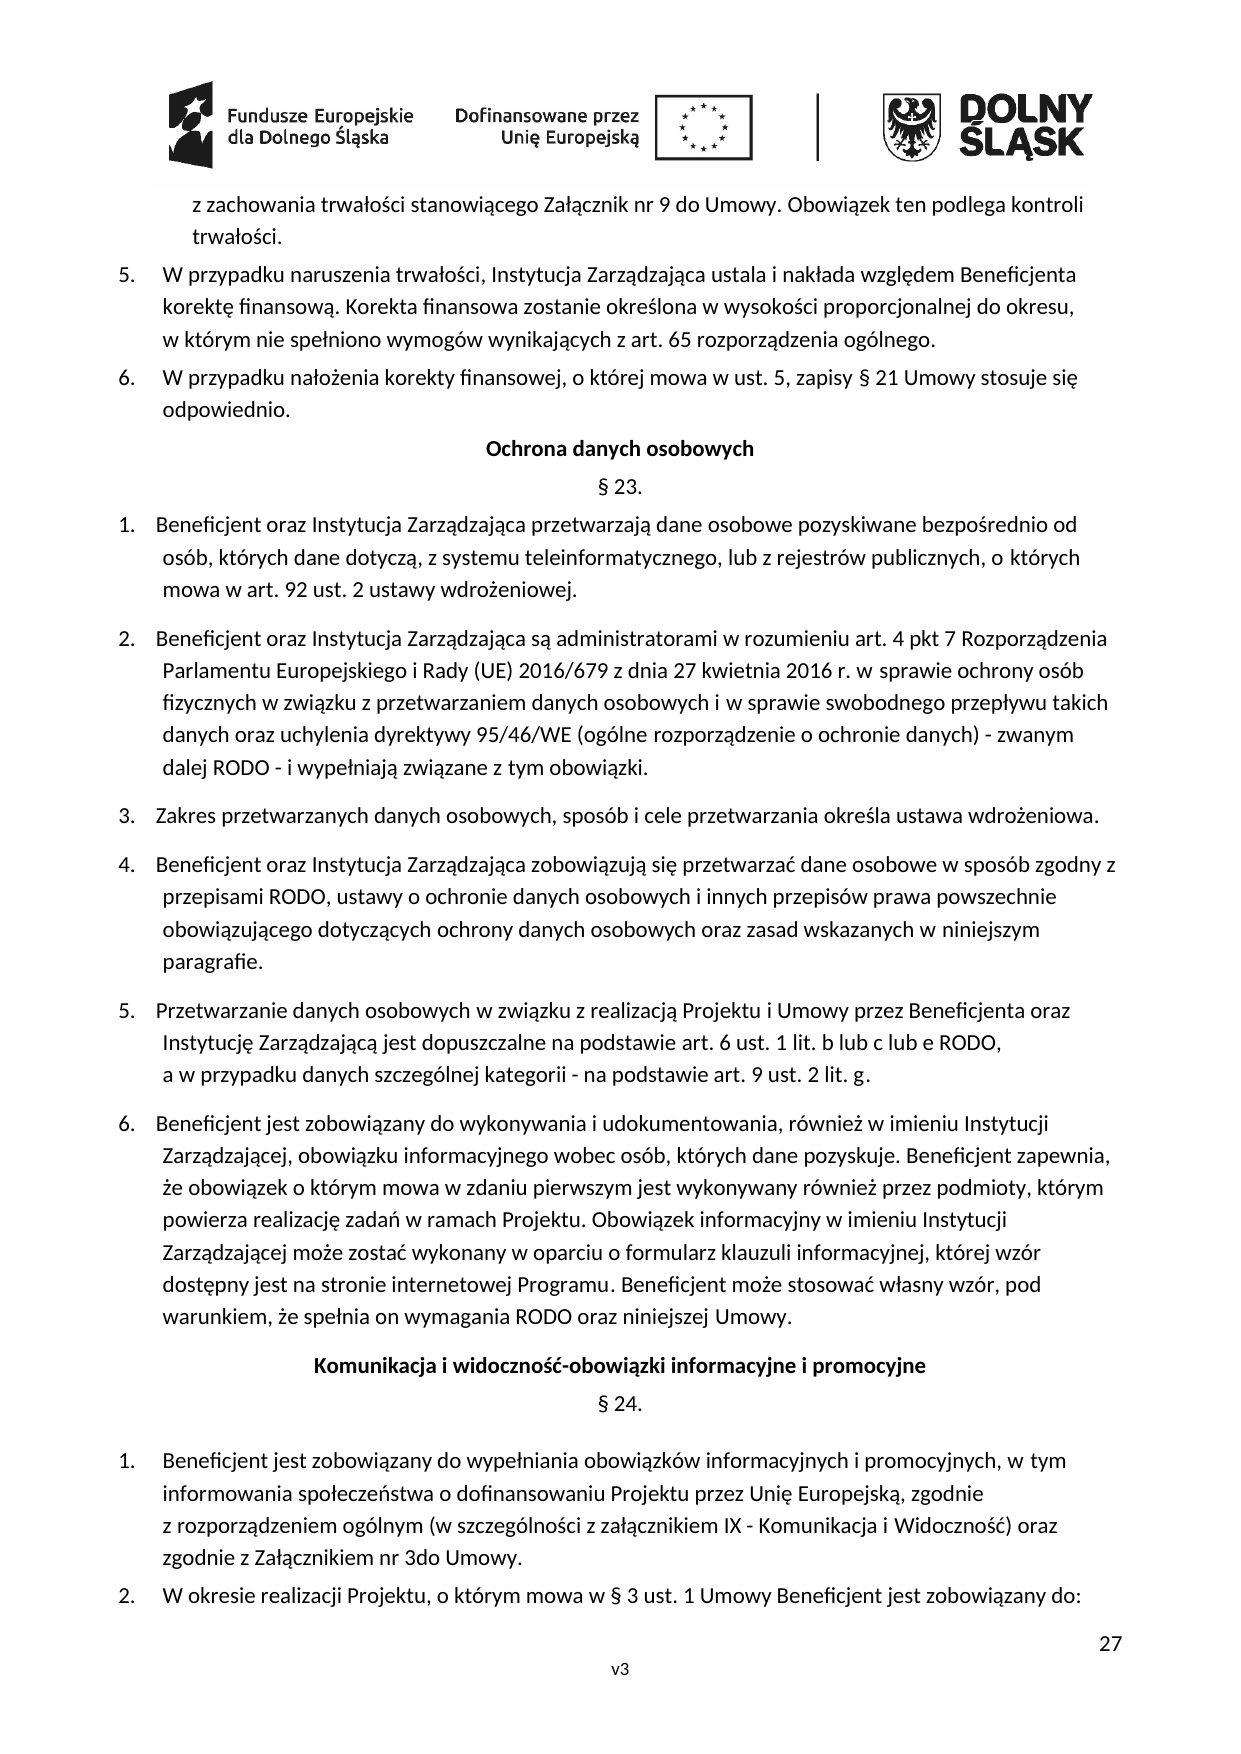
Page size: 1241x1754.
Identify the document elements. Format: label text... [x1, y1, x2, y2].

list Beneficjent jest zobowiązany do wykonywania i udokumentowania, również w imieniu Instytucji Zarządzającej, obowiązku informacyjnego wobec osób, których dane pozyskuje. Beneficjent zapewnia, że obowiązek o którym mowa w zdaniu pierwszym jest wykonywany również przez podmioty, którym powierza realizację zadań w ramach Projektu. Obowiązek informacyjny w imieniu Instytucji Zarządzającej może zostać wykonany w oparciu o formularz klauzuli informacyjnej, której wzór dostępny jest na stronie internetowej Programu. Beneficjent może stosować własny wzór, pod warunkiem, że spełnia on wymagania RODO oraz niniejszej Umowy. [118, 1109, 1122, 1330]
list W przypadku nałożenia korekty finansowej, o której mowa w ust. 5, zapisy § 21 Umowy stosuje się odpowiednio. [118, 363, 1122, 423]
list Zakres przetwarzanych danych osobowych, sposób i cele przetwarzania określa ustawa wdrożeniowa. [118, 801, 1122, 829]
list Beneficjent oraz Instytucja Zarządzająca zobowiązują się przetwarzać dane osobowe w sposób zgodny z przepisami RODO, ustawy o ochronie danych osobowych i innych przepisów prawa powszechnie obowiązującego dotyczących ochrony danych osobowych oraz zasad wskazanych w niniejszym paragrafie. [118, 850, 1122, 975]
list Przetwarzanie danych osobowych w związku z realizacją Projektu i Umowy przez Beneficjenta oraz Instytucję Zarządzającą jest dopuszczalne na podstawie art. 6 ust. 1 lit. b lub c lub e RODO, a w przypadku danych szczególnej kategorii - na podstawie art. 9 ust. 2 lit. g. [118, 996, 1122, 1088]
subtitle § 23. [118, 472, 1122, 500]
subtitle Komunikacja i widoczność-obowiązki informacyjne i promocyjne [118, 1351, 1122, 1379]
subtitle § 24. [118, 1389, 1122, 1417]
list Beneficjent jest zobowiązany do wypełniania obowiązków informacyjnych i promocyjnych, w tym informowania społeczeństwa o dofinansowaniu Projektu przez Unię Europejską, zgodnie z rozporządzeniem ogólnym (w szczególności z załącznikiem IX - Komunikacja i Widoczność) oraz zgodnie z Załącznikiem nr 3do Umowy. [118, 1447, 1122, 1571]
list Beneficjent oraz Instytucja Zarządzająca są administratorami w rozumieniu art. 4 pkt 7 Rozporządzenia Parlamentu Europejskiego i Rady (UE) 2016/679 z dnia 27 kwietnia 2016 r. w sprawie ochrony osób fizycznych w związku z przetwarzaniem danych osobowych i w sprawie swobodnego przepływu takich danych oraz uchylenia dyrektywy 95/46/WE (ogólne rozporządzenie o ochronie danych) - zwanym dalej RODO - i wypełniają związane z tym obowiązki. [118, 624, 1122, 781]
list W przypadku naruszenia trwałości, Instytucja Zarządzająca ustala i nakłada względem Beneficjenta korektę finansową. Korekta finansowa zostanie określona w wysokości proporcjonalnej do okresu, w którym nie spełniono wymogów wynikających z art. 65 rozporządzenia ogólnego. [118, 260, 1122, 353]
subtitle Ochrona danych osobowych [118, 434, 1122, 462]
list W okresie realizacji Projektu, o którym mowa w § 3 ust. 1 Umowy Beneficjent jest zobowiązany do: [118, 1582, 1122, 1609]
picture [147, 59, 1093, 190]
list Beneficjent oraz Instytucja Zarządzająca przetwarzają dane osobowe pozyskiwane bezpośrednio od osób, których dane dotyczą, z systemu teleinformatycznego, lub z rejestrów publicznych, o których mowa w art. 92 ust. 2 ustawy wdrożeniowej. [118, 511, 1122, 603]
